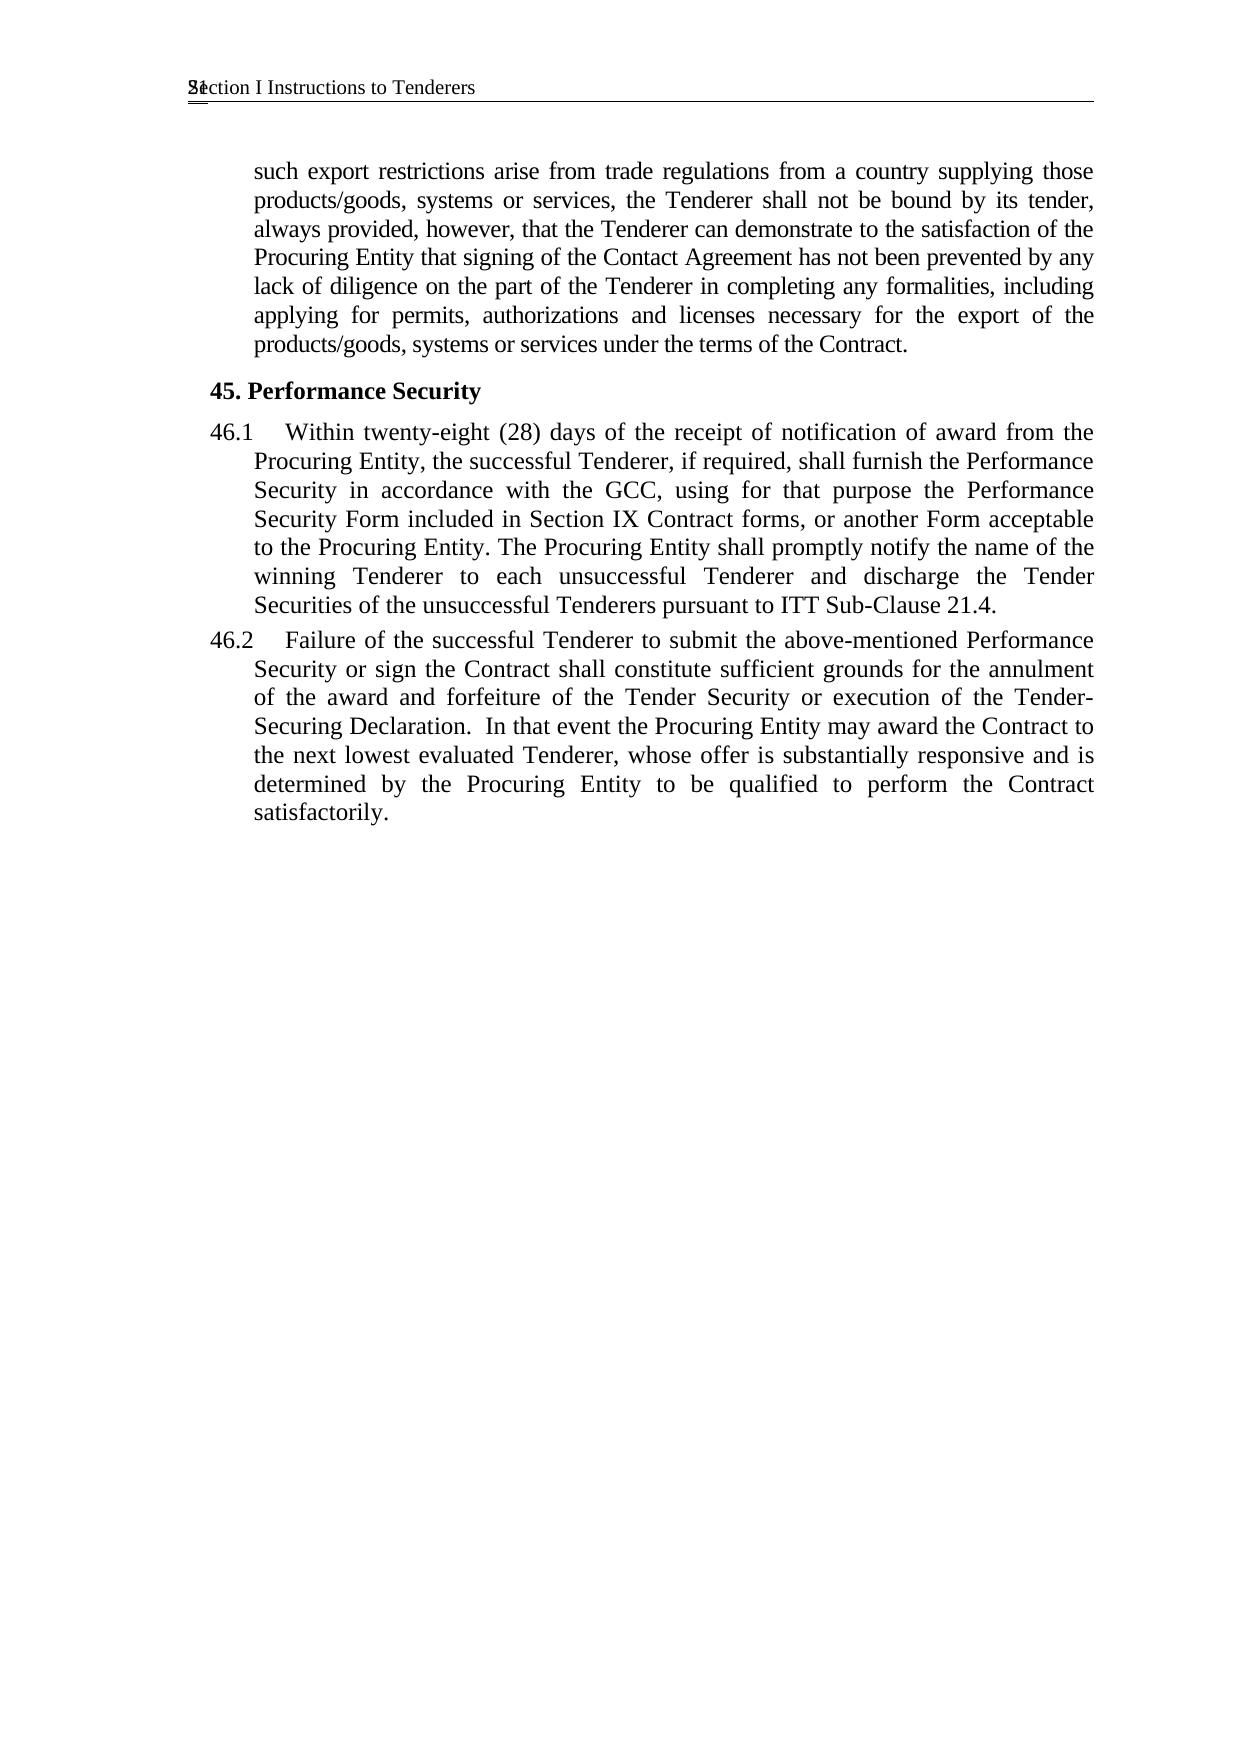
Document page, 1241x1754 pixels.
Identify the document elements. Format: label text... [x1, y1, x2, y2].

table_cell Performance Security Within twenty-eight (28) days of the receipt of notification of award from the Procuring Entity, the successful Tenderer, if required, shall furnish the Performance Security in accordance with the GCC, using for that purpose the Performance Security Form included in Section IX Contract forms, or another Form acceptable to the Procuring Entity. The Procuring Entity shall promptly notify the name of the winning Tenderer to each unsuccessful Tenderer and discharge the Tender Securities of the unsuccessful Tenderers pursuant to ITT Sub-Clause 21.4. Failure of the successful Tenderer to submit the above-mentioned Performance Security or sign the Contract shall constitute sufficient grounds for the annulment of the award and forfeiture of the Tender Security or execution of the Tender-Securing Declaration. In that event the Procuring Entity may award the Contract to the next lowest evaluated Tenderer, whose offer is substantially responsive and is determined by the Procuring Entity to be qualified to perform the Contract satisfactorily. [199, 364, 1106, 832]
